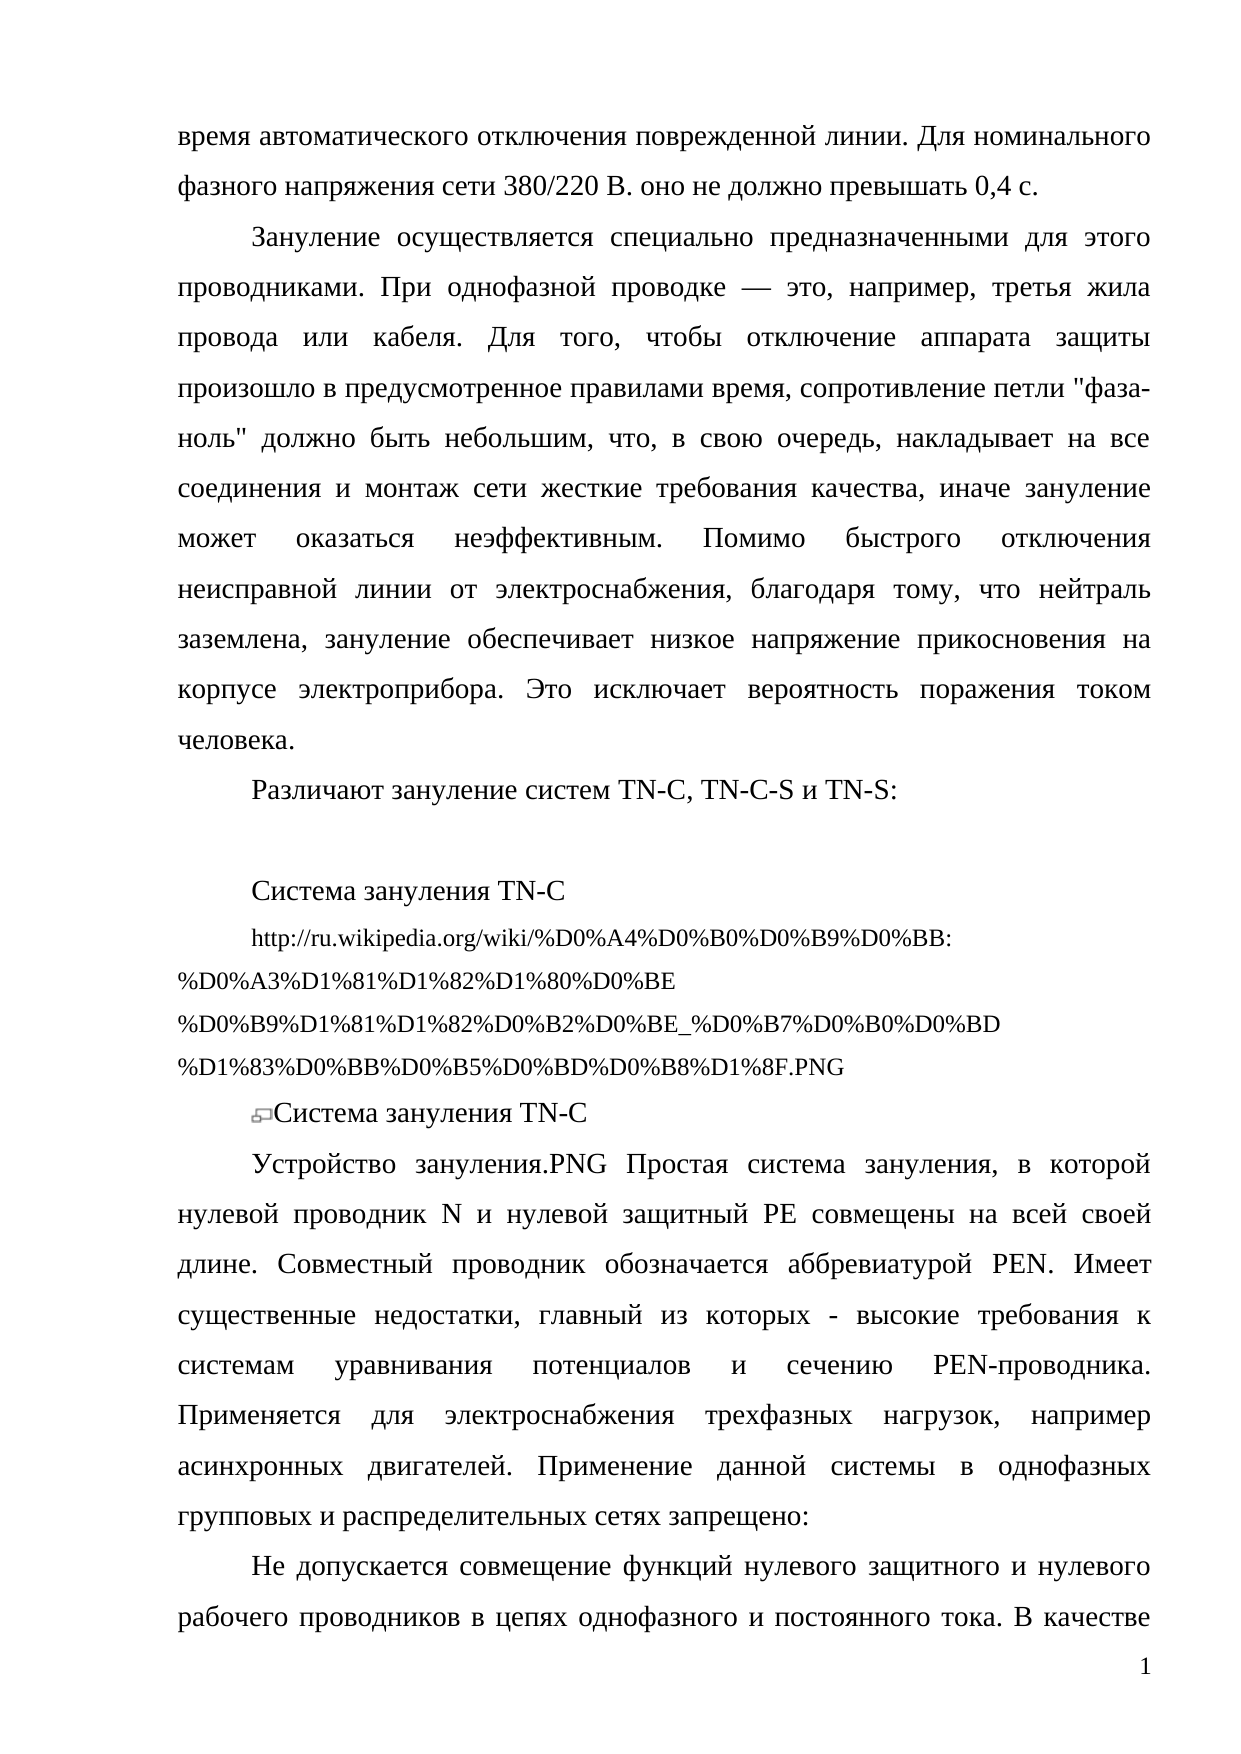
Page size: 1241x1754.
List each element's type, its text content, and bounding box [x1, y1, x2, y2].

text http://ru.wikipedia.org/wiki/%D0%A4%D0%B0%D0%B9%D0%BB:%D0%A3%D1%81%D1%82%D1%80%D0%BE%D0%B9%D1%81%D1%82%D0%B2%D0%BE_%D0%B7%D0%B0%D0%BD%D1%83%D0%BB%D0%B5%D0%BD%D0%B8%D1%8F.PNG [177, 923, 1152, 1081]
text Различают зануление систем TN-C, TN-C-S и TN-S: [177, 772, 1152, 806]
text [177, 1548, 1152, 1632]
subtitle Система зануления TN-C [177, 873, 1152, 906]
text Система зануления TN-C [177, 1096, 1152, 1129]
picture [251, 1108, 273, 1123]
text Зануление осуществляется специально предназначенными для этого проводниками. При однофазной проводке — это, например, третья жила провода или кабеля. Для того, чтобы отключение аппарата защиты произошло в предусмотренное правилами время, сопротивление петли "фаза-ноль" должно быть небольшим, что, в свою очередь, накладывает на все соединения и монтаж сети жесткие требования качества, иначе зануление может оказаться неэффективным. Помимо быстрого отключения неисправной линии от электроснабжения, благодаря тому, что нейтраль заземлена, зануление обеспечивает низкое напряжение прикосновения на корпусе электроприбора. Это исключает вероятность поражения током человека. [177, 219, 1152, 755]
text Устройство зануления.PNG Простая система зануления, в которой нулевой проводник N и нулевой защитный PE совмещены на всей своей длине. Совместный проводник обозначается аббревиатурой PEN. Имеет существенные недостатки, главный из которых - высокие требования к системам уравнивания потенциалов и сечению PEN-проводника. Применяется для электроснабжения трехфазных нагрузок, например асинхронных двигателей. Применение данной системы в однофазных групповых и распределительных сетях запрещено: [177, 1146, 1152, 1532]
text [177, 118, 1152, 202]
